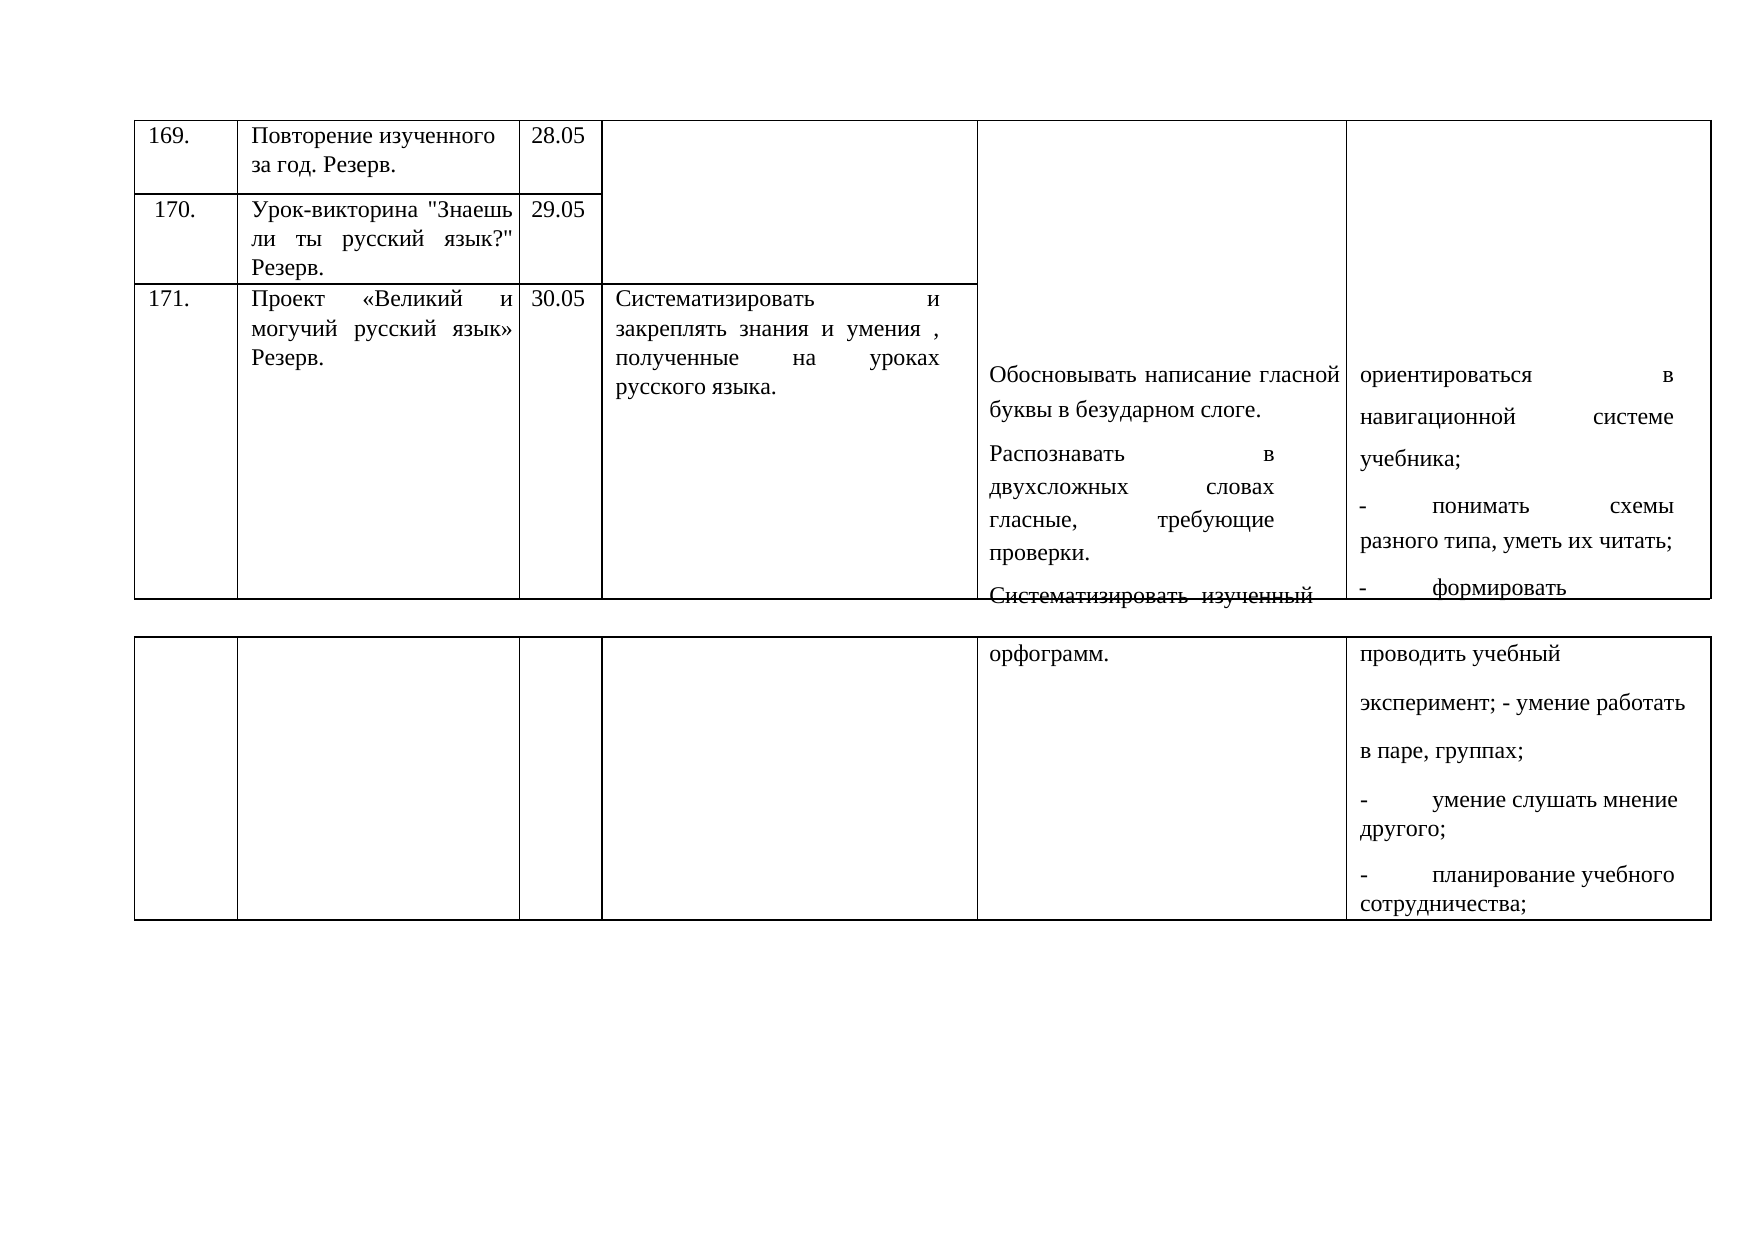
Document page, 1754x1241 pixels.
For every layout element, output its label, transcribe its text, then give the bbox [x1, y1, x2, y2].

table_cell 30.05 [520, 285, 601, 598]
table_header [135, 638, 237, 919]
table_cell 28.05 [520, 121, 601, 193]
table_header [520, 638, 601, 919]
table_header проводить учебный эксперимент; - умение работать в паре, группах; умение слушать мнение другого; планирование учебного сотрудничества; [1347, 638, 1710, 919]
table_header орфограмм. [978, 638, 1346, 919]
table_cell 171. [135, 285, 237, 598]
table_cell Урок-викторина "Знаешь ли ты русский язык?" Резерв. [238, 195, 519, 283]
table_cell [238, 121, 519, 193]
table_cell 29.05 [520, 195, 601, 283]
table_header [238, 638, 519, 919]
table_header [603, 638, 977, 919]
table_cell 169. [135, 121, 237, 193]
table_cell 170. [135, 195, 237, 283]
table_cell Систематизировать и закреплять знания и умения , полученные на уроках русского языка. [603, 285, 977, 598]
table_cell Проект «Великий и могучий русский язык» Резерв. [238, 285, 519, 598]
